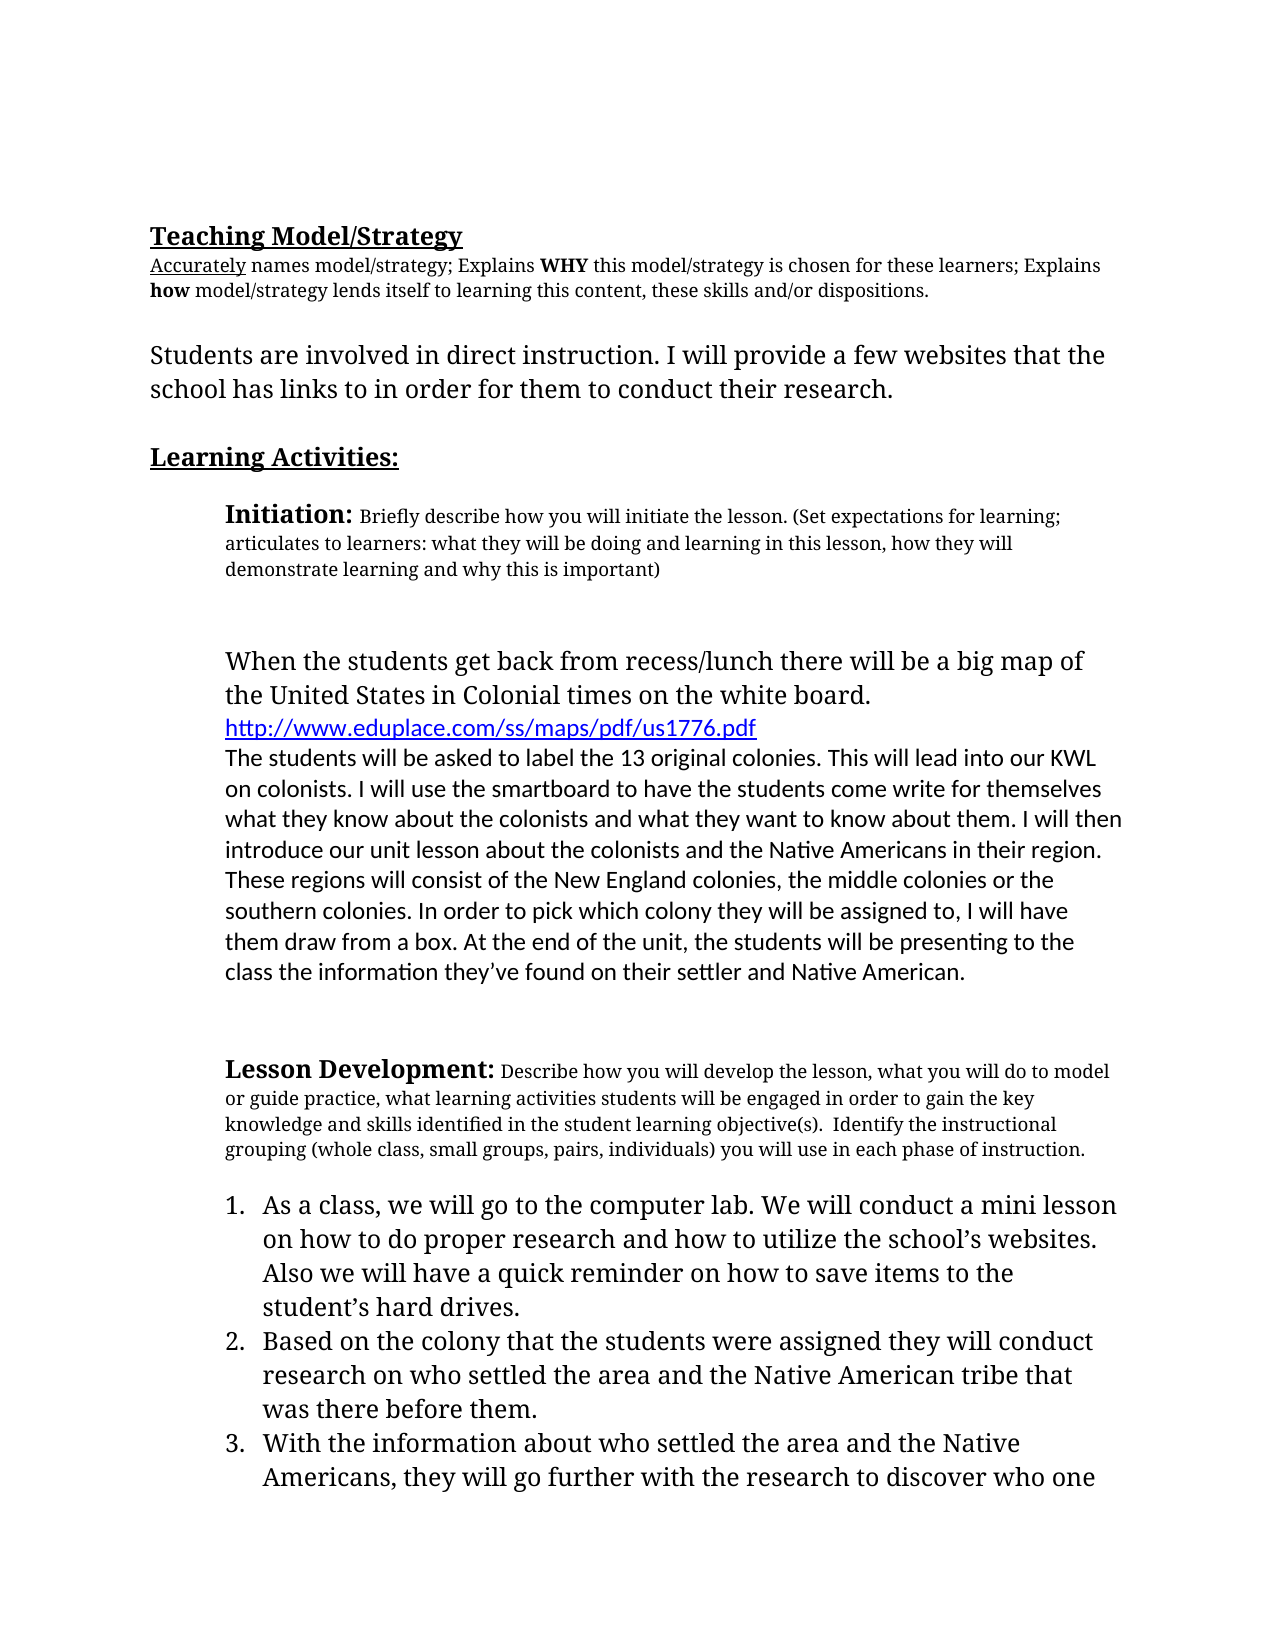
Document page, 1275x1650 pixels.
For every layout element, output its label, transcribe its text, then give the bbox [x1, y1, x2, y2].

text Learning Activities: [150, 439, 1125, 473]
text Accurately names model/strategy; Explains WHY this model/strategy is chosen for these learners; Explains how model/strategy lends itself to learning this content, these skills and/or dispositions. [150, 252, 1125, 303]
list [225, 1426, 1125, 1494]
text Lesson Development: Describe how you will develop the lesson, what you will do to model or guide practice, what learning activities students will be engaged in order to gain the key knowledge and skills identified in the student learning objective(s). Identify the instructional grouping (whole class, small groups, pairs, individuals) you will use in each phase of instruction. [225, 1051, 1125, 1162]
text Initiation: Briefly describe how you will initiate the lesson. (Set expectations for learning; articulates to learners: what they will be doing and learning in this lesson, how they will demonstrate learning and why this is important) [225, 496, 1125, 581]
text Teaching Model/Strategy [150, 218, 1125, 252]
list Based on the colony that the students were assigned they will conduct research on who settled the area and the Native American tribe that was there before them. [225, 1324, 1125, 1426]
text When the students get back from recess/lunch there will be a big map of the United States in Colonial times on the white board. http://www.eduplace.com/ss/maps/pdf/us1776.pdf [225, 644, 1125, 742]
text The students will be asked to label the 13 original colonies. This will lead into our KWL on colonists. I will use the smartboard to have the students come write for themselves what they know about the colonists and what they want to know about them. I will then introduce our unit lesson about the colonists and the Native Americans in their region. These regions will consist of the New England colonies, the middle colonies or the southern colonies. In order to pick which colony they will be assigned to, I will have them draw from a box. At the end of the unit, the students will be presenting to the class the information they’ve found on their settler and Native American. [225, 742, 1125, 987]
text Students are involved in direct instruction. I will provide a few websites that the school has links to in order for them to conduct their research. [150, 337, 1125, 405]
list As a class, we will go to the computer lab. We will conduct a mini lesson on how to do proper research and how to utilize the school’s websites. Also we will have a quick reminder on how to save items to the student’s hard drives. [225, 1187, 1125, 1324]
